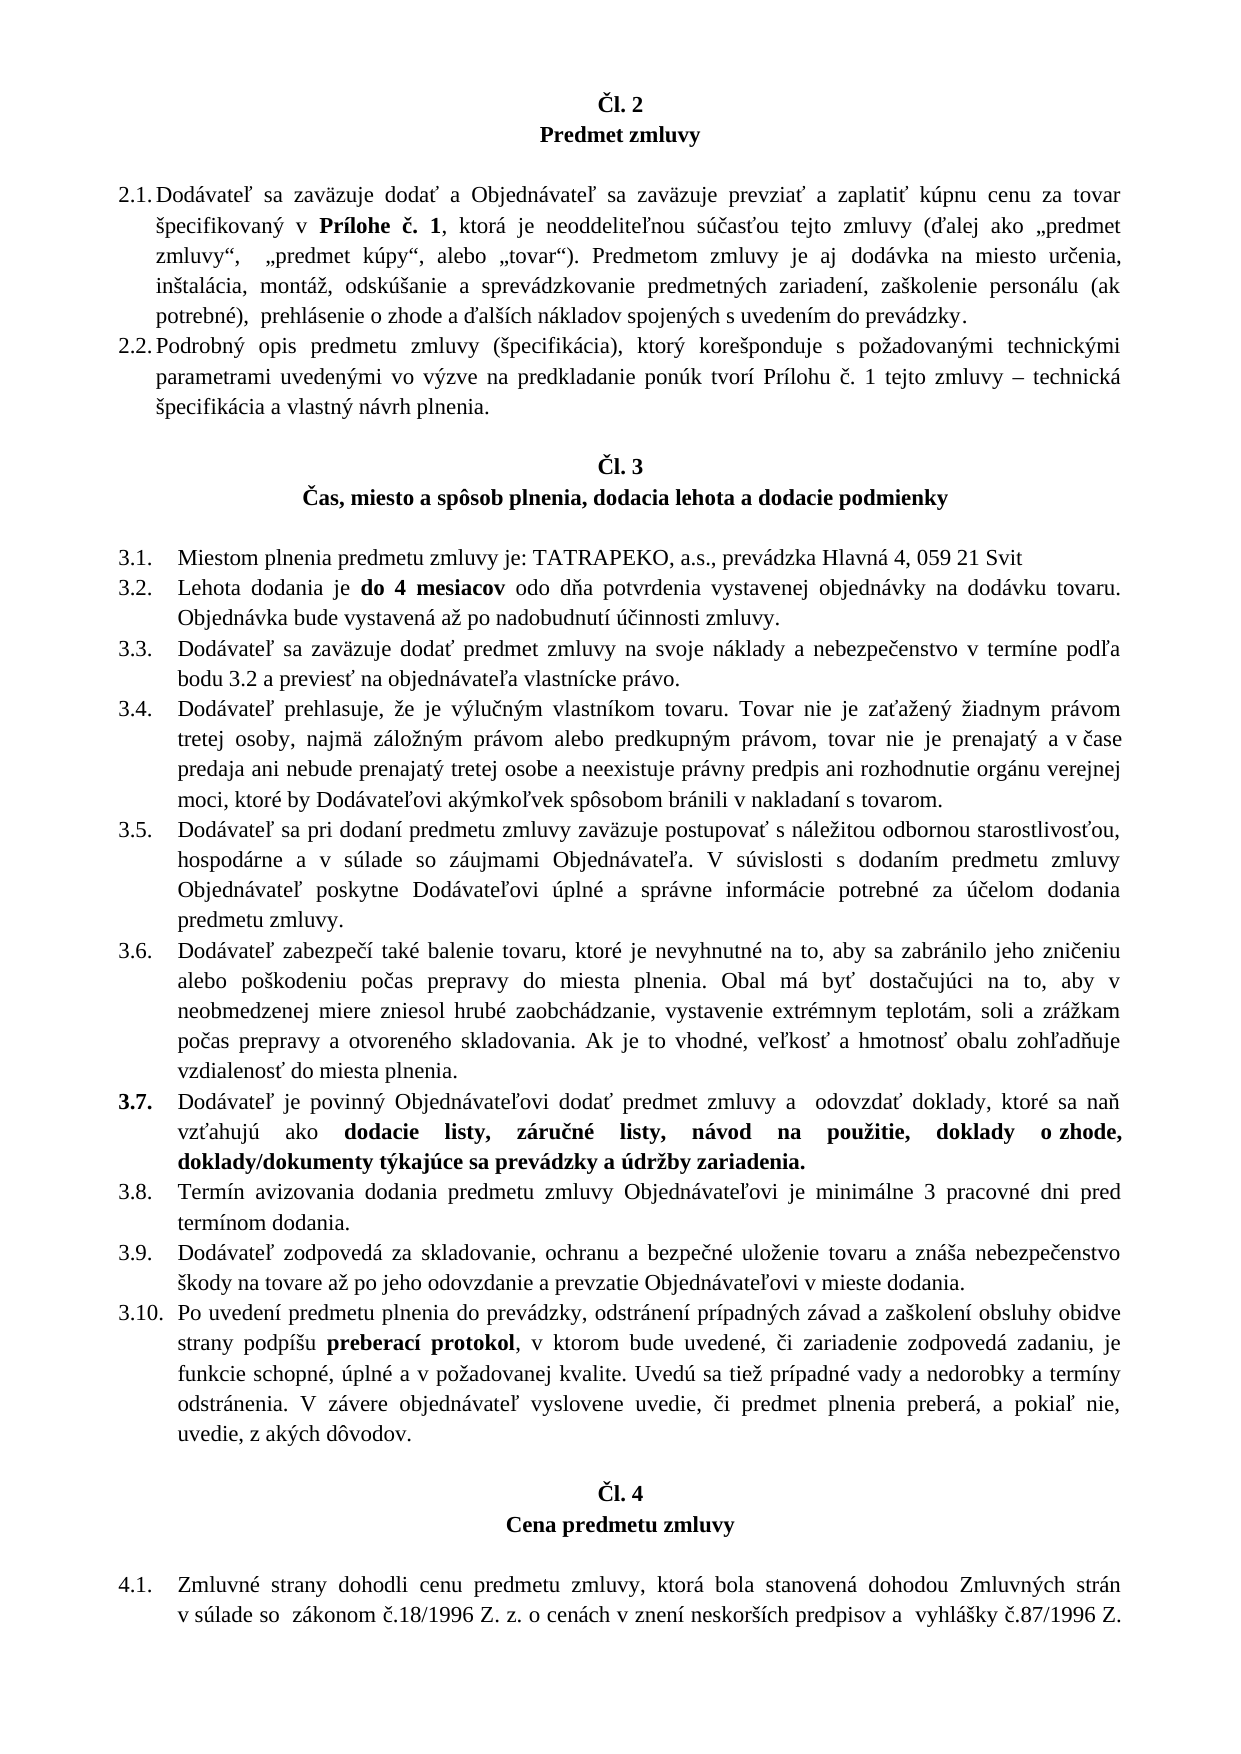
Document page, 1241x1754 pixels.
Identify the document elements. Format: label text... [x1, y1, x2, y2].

list Dodávateľ zodpovedá za skladovanie, ochranu a bezpečné uloženie tovaru a znáša nebezpečenstvo škody na tovare až po jeho odovzdanie a prevzatie Objednávateľovi v mieste dodania. [118, 1239, 1122, 1295]
list Dodávateľ sa zaväzuje dodať a Objednávateľ sa zaväzuje prevziať a zaplatiť kúpnu cenu za tovar špecifikovaný v Prílohe č. 1, ktorá je neoddeliteľnou súčasťou tejto zmluvy (ďalej ako „predmet zmluvy“, „predmet kúpy“, alebo „tovar“). Predmetom zmluvy je aj dodávka na miesto určenia, inštalácia, montáž, odskúšanie a sprevádzkovanie predmetných zariadení, zaškolenie personálu (ak potrebné), prehlásenie o zhode a ďalších nákladov spojených s uvedením do prevádzky. [118, 182, 1122, 329]
list Miestom plnenia predmetu zmluvy je: TATRAPEKO, a.s., prevádzka Hlavná 4, 059 21 Svit [118, 544, 1122, 570]
text Cena predmetu zmluvy [118, 1511, 1122, 1537]
list Dodávateľ je povinný Objednávateľovi dodať predmet zmluvy a odovzdať doklady, ktoré sa naň vzťahujú ako dodacie listy, záručné listy, návod na použitie, doklady o zhode, doklady/dokumenty týkajúce sa prevádzky a údržby zariadenia. [118, 1088, 1122, 1174]
text Predmet zmluvy [118, 121, 1122, 147]
text Čl. 3 [118, 453, 1122, 480]
text Čl. 4 [118, 1481, 1122, 1507]
list Lehota dodania je do 4 mesiacov odo dňa potvrdenia vystavenej objednávky na dodávku tovaru. Objednávka bude vystavená až po nadobudnutí účinnosti zmluvy. [118, 574, 1122, 631]
list Termín avizovania dodania predmetu zmluvy Objednávateľovi je minimálne 3 pracovné dni pred termínom dodania. [118, 1178, 1122, 1235]
list Po uvedení predmetu plnenia do prevádzky, odstránení prípadných závad a zaškolení obsluhy obidve strany podpíšu preberací protokol, v ktorom bude uvedené, či zariadenie zodpovedá zadaniu, je funkcie schopné, úplné a v požadovanej kvalite. Uvedú sa tiež prípadné vady a nedorobky a termíny odstránenia. V závere objednávateľ vyslovene uvedie, či predmet plnenia preberá, a pokiaľ nie, uvedie, z akých dôvodov. [118, 1299, 1122, 1446]
list Dodávateľ sa pri dodaní predmetu zmluvy zaväzuje postupovať s náležitou odbornou starostlivosťou, hospodárne a v súlade so záujmami Objednávateľa. V súvislosti s dodaním predmetu zmluvy Objednávateľ poskytne Dodávateľovi úplné a správne informácie potrebné za účelom dodania predmetu zmluvy. [118, 816, 1122, 933]
list Podrobný opis predmetu zmluvy (špecifikácia), ktorý korešponduje s požadovanými technickými parametrami uvedenými vo výzve na predkladanie ponúk tvorí Prílohu č. 1 tejto zmluvy – technická špecifikácia a vlastný návrh plnenia. [118, 333, 1122, 419]
text Čl. 2 [118, 91, 1122, 117]
list Dodávateľ sa zaväzuje dodať predmet zmluvy na svoje náklady a nebezpečenstvo v termíne podľa bodu 3.2 a previesť na objednávateľa vlastnícke právo. [118, 635, 1122, 691]
text Čas, miesto a spôsob plnenia, dodacia lehota a dodacie podmienky [118, 484, 1132, 510]
list Dodávateľ zabezpečí také balenie tovaru, ktoré je nevyhnutné na to, aby sa zabránilo jeho zničeniu alebo poškodeniu počas prepravy do miesta plnenia. Obal má byť dostačujúci na to, aby v neobmedzenej miere zniesol hrubé zaobchádzanie, vystavenie extrémnym teplotám, soli a zrážkam počas prepravy a otvoreného skladovania. Ak je to vhodné, veľkosť a hmotnosť obalu zohľadňuje vzdialenosť do miesta plnenia. [118, 937, 1122, 1084]
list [118, 1571, 1122, 1628]
list Dodávateľ prehlasuje, že je výlučným vlastníkom tovaru. Tovar nie je zaťažený žiadnym právom tretej osoby, najmä záložným právom alebo predkupným právom, tovar nie je prenajatý a v čase predaja ani nebude prenajatý tretej osobe a neexistuje právny predpis ani rozhodnutie orgánu verejnej moci, ktoré by Dodávateľovi akýmkoľvek spôsobom bránili v nakladaní s tovarom. [118, 695, 1122, 812]
